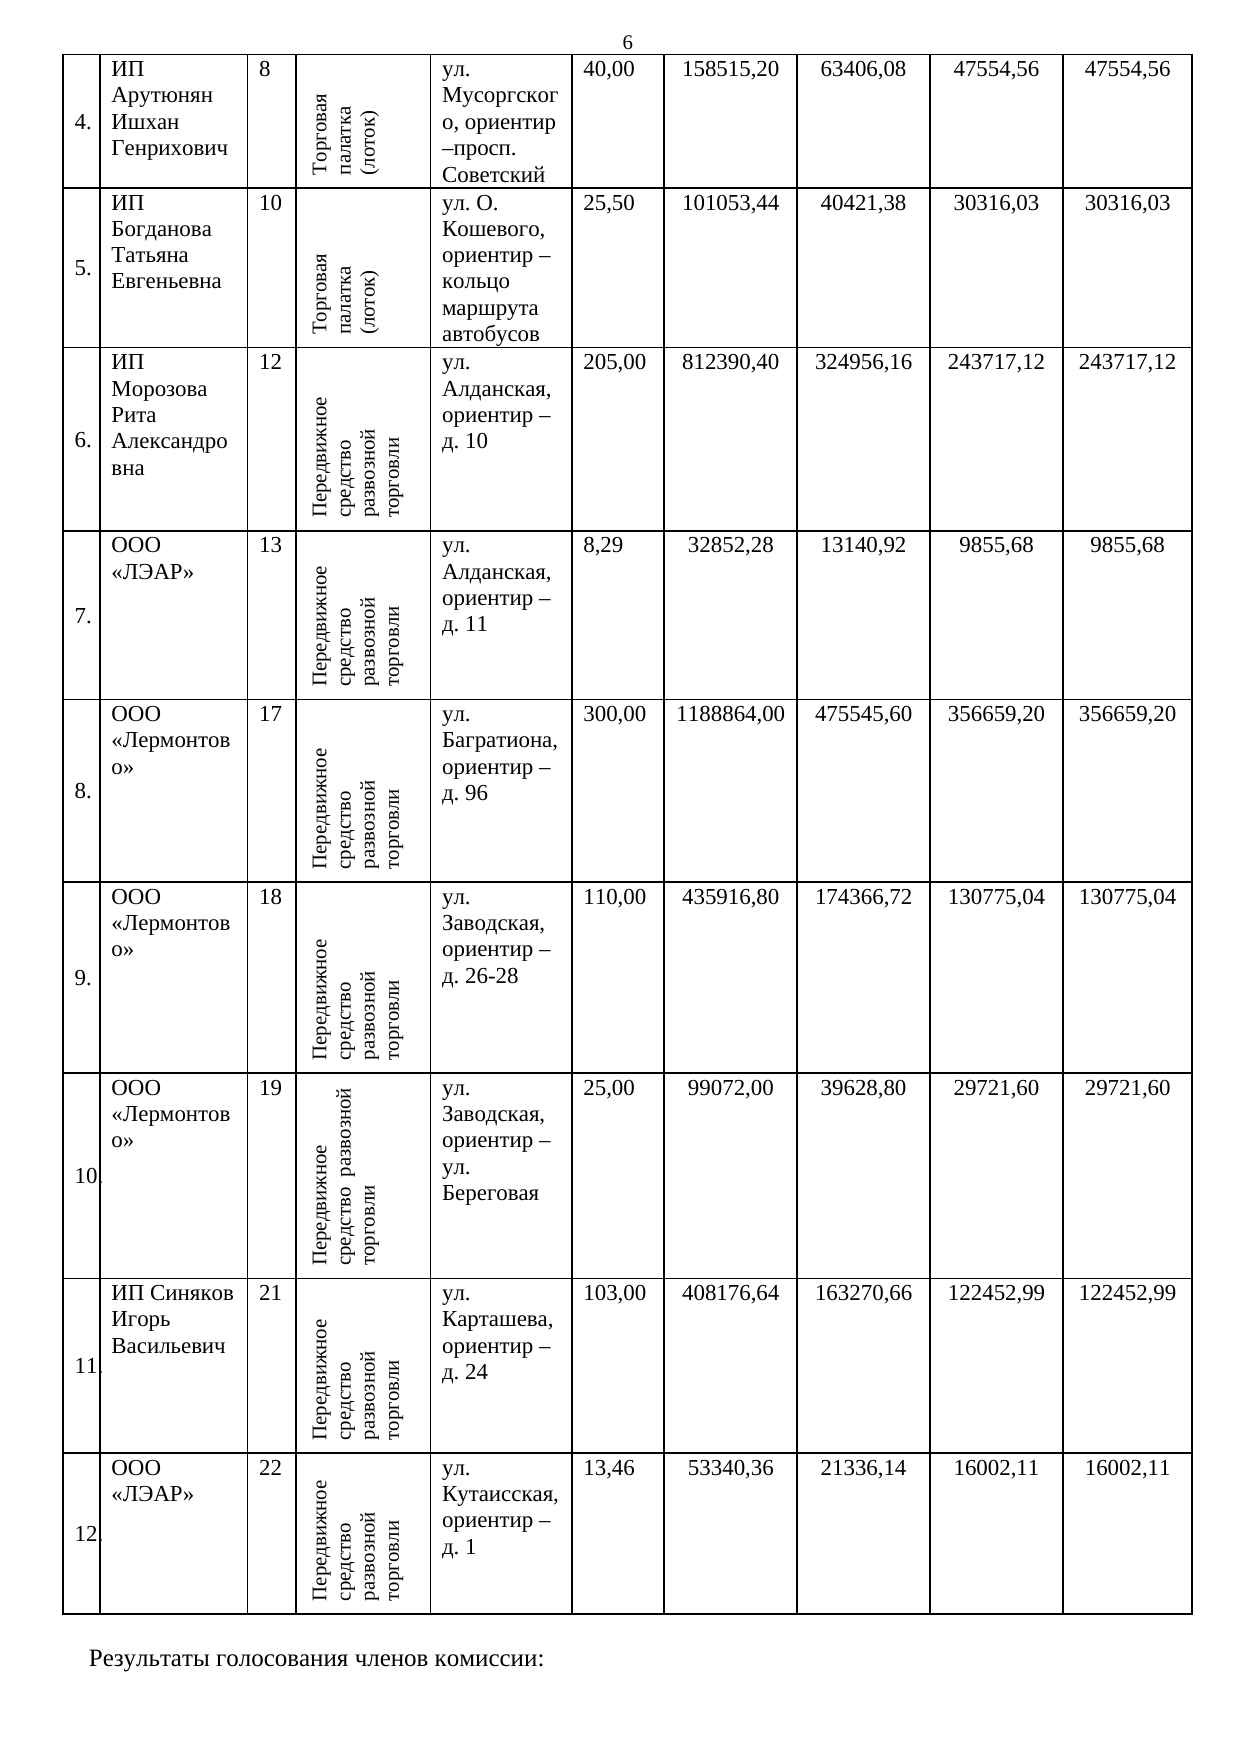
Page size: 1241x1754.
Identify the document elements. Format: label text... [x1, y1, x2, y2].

table_cell 18 [248, 883, 295, 1072]
table_cell ИП Арутюнян Ишхан Генрихович [101, 55, 247, 187]
table_cell [64, 1454, 99, 1613]
table_cell 243717,12 [1064, 348, 1191, 530]
table_cell Передвижное средство развозной торговли [297, 1279, 430, 1452]
table_cell 103,00 [573, 1279, 663, 1452]
table_cell ООО «Лермонтово» [101, 1074, 247, 1278]
table_cell Передвижное средство развозной торговли [297, 532, 430, 699]
table_cell [64, 700, 99, 881]
table_cell [64, 189, 99, 347]
table_cell 13,46 [573, 1454, 663, 1613]
table_cell 22 [248, 1454, 295, 1613]
table_cell Передвижное средство развозной торговли [297, 700, 430, 881]
table_cell 16002,11 [1064, 1454, 1191, 1613]
table_cell ИП Богданова Татьяна Евгеньевна [101, 189, 247, 347]
table_cell 25,50 [573, 189, 663, 347]
table_cell ул. Алданская, ориентир – д. 11 [431, 532, 571, 699]
table_cell ул. Багратиона, ориентир – д. 96 [431, 700, 571, 881]
table_cell 17 [248, 700, 295, 881]
table_cell Передвижное средство развозной торговли [297, 1074, 430, 1278]
table_cell 16002,11 [931, 1454, 1062, 1613]
table_cell 9855,68 [1064, 532, 1191, 699]
table_cell ул. Карташева, ориентир – д. 24 [431, 1279, 571, 1452]
table_cell 122452,99 [931, 1279, 1062, 1452]
table_cell ул. Кутаисская, ориентир – д. 1 [431, 1454, 571, 1613]
table_cell 99072,00 [665, 1074, 796, 1278]
table_cell 53340,36 [665, 1454, 796, 1613]
table_cell ул. О. Кошевого, ориентир – кольцо маршрута автобусов [431, 189, 571, 347]
table_cell 30316,03 [1064, 189, 1191, 347]
table_cell 29721,60 [931, 1074, 1062, 1278]
table_cell [64, 883, 99, 1072]
table_cell 158515,20 [665, 55, 796, 187]
table_cell ул. Мусоргского, ориентир –просп. Советский [431, 55, 571, 187]
table_cell ул. Заводская, ориентир – ул. Береговая [431, 1074, 571, 1278]
table_cell 13 [248, 532, 295, 699]
table_cell 110,00 [573, 883, 663, 1072]
table_cell Передвижное средство развозной торговли [297, 883, 430, 1072]
table_cell 174366,72 [798, 883, 929, 1072]
table_cell 21336,14 [798, 1454, 929, 1613]
table_cell 356659,20 [1064, 700, 1191, 881]
table_cell 32852,28 [665, 532, 796, 699]
table_cell 8,29 [573, 532, 663, 699]
table_cell 21 [248, 1279, 295, 1452]
table_cell 812390,40 [665, 348, 796, 530]
table_cell [64, 1074, 99, 1278]
table_cell 300,00 [573, 700, 663, 881]
table_cell 19 [248, 1074, 295, 1278]
table_cell 435916,80 [665, 883, 796, 1072]
table_cell 408176,64 [665, 1279, 796, 1452]
table_cell [64, 55, 99, 187]
table_cell ООО «ЛЭАР» [101, 1454, 247, 1613]
table_cell ООО «ЛЭАР» [101, 532, 247, 699]
table_cell Торговая палатка (лоток) [297, 189, 430, 347]
table_cell 25,00 [573, 1074, 663, 1278]
table_cell 205,00 [573, 348, 663, 530]
table_cell 40421,38 [798, 189, 929, 347]
table_cell 122452,99 [1064, 1279, 1191, 1452]
table_cell 356659,20 [931, 700, 1062, 881]
table_cell 12 [248, 348, 295, 530]
table_cell 324956,16 [798, 348, 929, 530]
table_cell 47554,56 [1064, 55, 1191, 187]
table_cell ИП Морозова Рита Александровна [101, 348, 247, 530]
table_cell 10 [248, 189, 295, 347]
table_cell 101053,44 [665, 189, 796, 347]
table_cell ООО «Лермонтово» [101, 700, 247, 881]
table_cell 39628,80 [798, 1074, 929, 1278]
table_cell 9855,68 [931, 532, 1062, 699]
table_cell 243717,12 [931, 348, 1062, 530]
table_cell [64, 1279, 99, 1452]
text Результаты голосования членов комиссии: [89, 1643, 1166, 1672]
table_cell Передвижное средство развозной торговли [297, 348, 430, 530]
table_cell 40,00 [573, 55, 663, 187]
table_cell 30316,03 [931, 189, 1062, 347]
table_cell 29721,60 [1064, 1074, 1191, 1278]
table_cell 130775,04 [931, 883, 1062, 1072]
table_cell 163270,66 [798, 1279, 929, 1452]
table_cell 130775,04 [1064, 883, 1191, 1072]
table_cell [64, 348, 99, 530]
table_cell 47554,56 [931, 55, 1062, 187]
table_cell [297, 55, 430, 187]
table_cell ул. Алданская, ориентир – д. 10 [431, 348, 571, 530]
table_cell 1188864,00 [665, 700, 796, 881]
table_cell [64, 532, 99, 699]
table_cell 8 [248, 55, 295, 187]
table_cell 475545,60 [798, 700, 929, 881]
table_cell ул. Заводская, ориентир – д. 26-28 [431, 883, 571, 1072]
table_cell ООО «Лермонтово» [101, 883, 247, 1072]
table_cell 13140,92 [798, 532, 929, 699]
table_cell 63406,08 [798, 55, 929, 187]
table_cell ИП Синяков Игорь Васильевич [101, 1279, 247, 1452]
table_cell Передвижное средство развозной торговли [297, 1454, 430, 1613]
